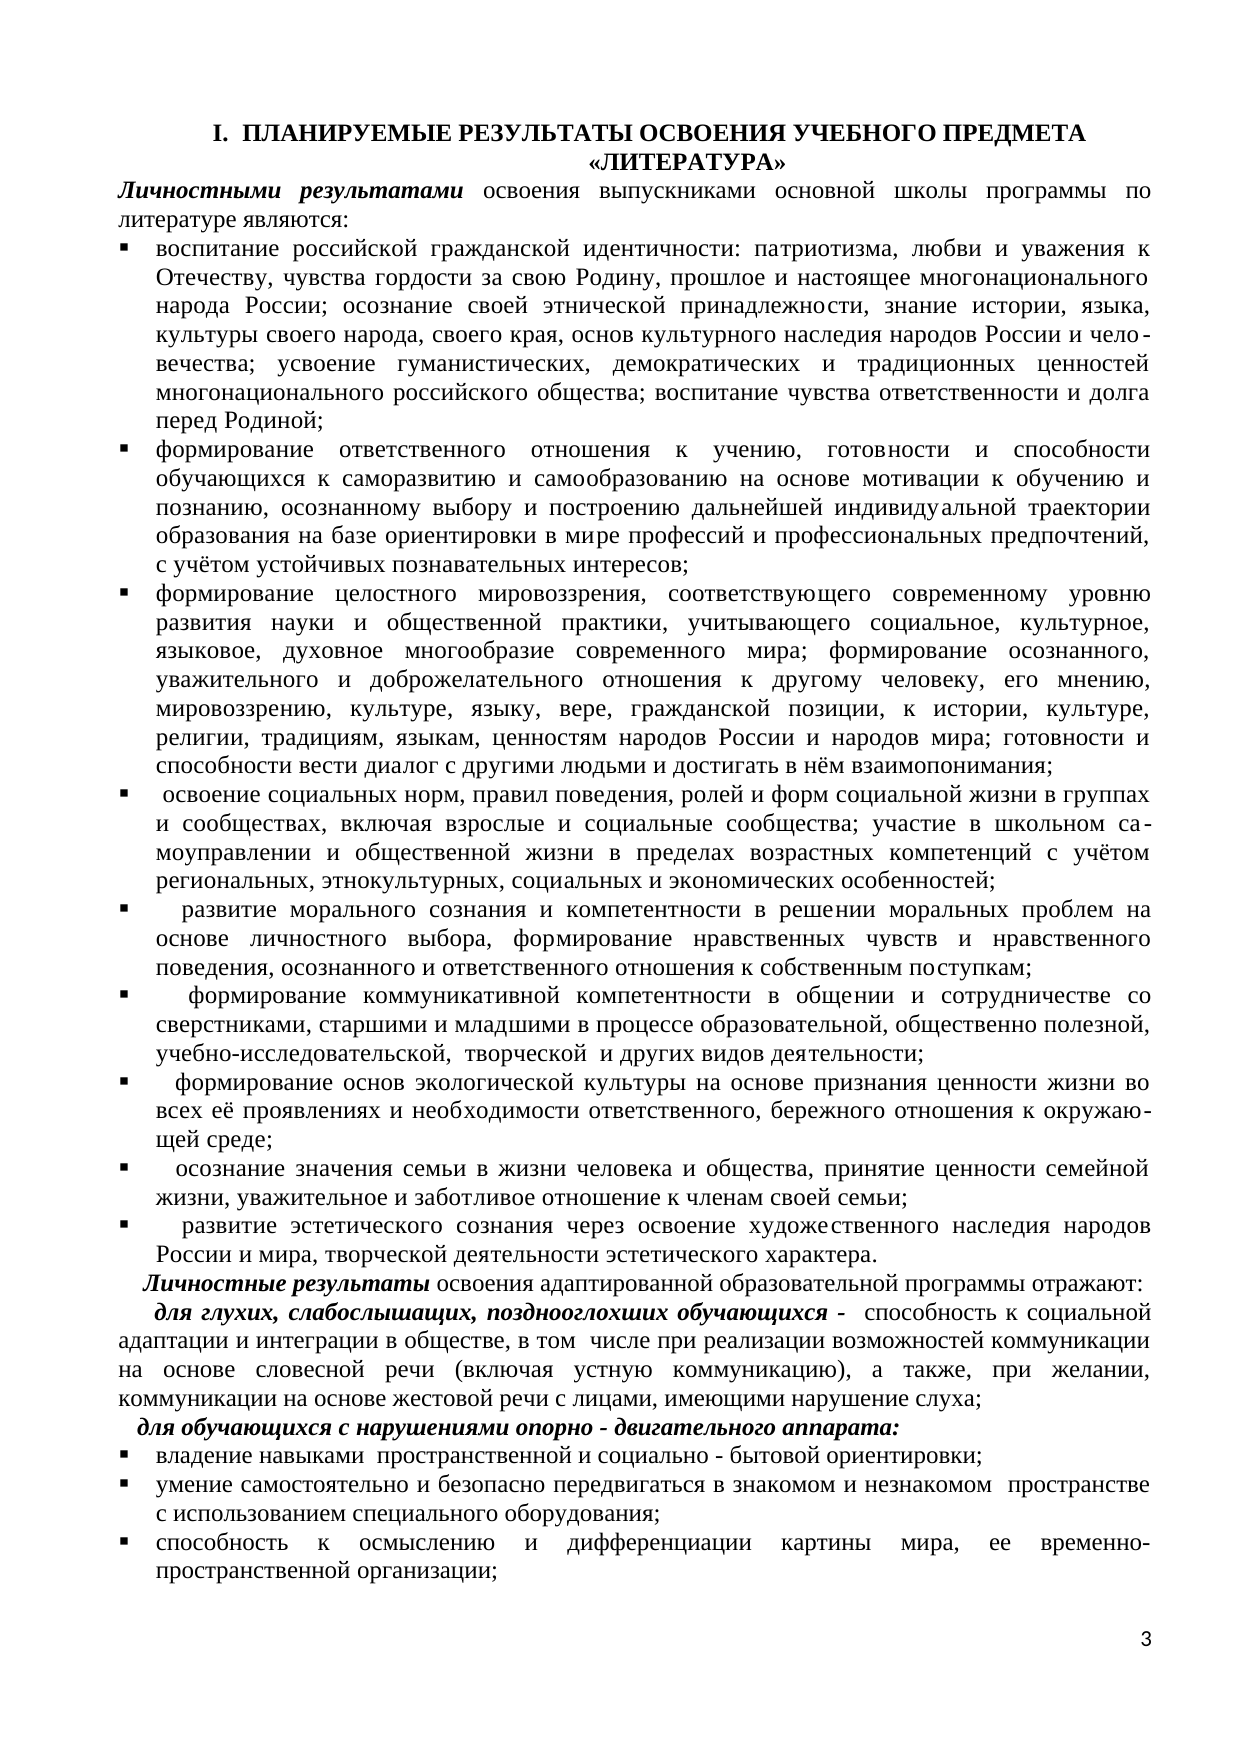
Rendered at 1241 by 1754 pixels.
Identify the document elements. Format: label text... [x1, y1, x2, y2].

text Личностные результаты освоения адаптированной образовательной программы отражают: [118, 1268, 1152, 1297]
list способность к осмыслению и дифференциации картины мира, ее временно- пространственной организации; [118, 1527, 1152, 1584]
list развитие эстетического сознания через освоение художественного наследия народов России и мира, творческой деятельности эстетического характера. [118, 1211, 1152, 1268]
list владение навыками пространственной и социально - бытовой ориентировки; [118, 1441, 1152, 1469]
text для глухих, слабослышащих, позднооглохших обучающихся - способность к социальной адаптации и интеграции в обществе, в том числе при реализации возможностей коммуникации на основе словесной речи (включая устную коммуникацию), а также, при желании, коммуникации на основе жестовой речи с лицами, имеющими нарушение слуха; [118, 1297, 1152, 1412]
list формирование целостного мировоззрения, соответствующего современному уровню развития науки и общественной практики, учитывающего социальное, культурное, языковое, духовное многообразие современного мира; формирование осознанного, уважительного и доброжелательного отношения к другому человеку, его мнению, мировоззрению, культуре, языку, вере, гражданской позиции, к истории, культуре, религии, традициям, языкам, ценностям народов России и народов мира; готовности и способности вести диалог с другими людьми и достигать в нём взаимопонимания; [118, 578, 1152, 779]
list развитие морального сознания и компетентности в решении моральных проблем на основе личностного выбора, формирование нравственных чувств и нравственного поведения, осознанного и ответственного отношения к собственным поступкам; [118, 894, 1152, 981]
list ПЛАНИРУЕМЫЕ РЕЗУЛЬТАТЫ ОСВОЕНИЯ УЧЕБНОГО ПРЕДМЕТА «ЛИТЕРАТУРА» [148, 118, 1152, 176]
list воспитание российской гражданской идентичности: патриотизма, любви и уважения к Отечеству, чувства гордости за свою Родину, прошлое и настоящее многонационального народа России; осознание своей этнической принадлежности, знание истории, языка, культуры своего народа, своего края, основ культурного наследия народов России и человечества; усвоение гуманистических, демократических и традиционных ценностей многонационального российского общества; воспитание чувства ответственности и долга перед Родиной; [118, 233, 1151, 434]
list формирование ответственного отношения к учению, готовности и способности обучающихся к саморазвитию и самообразованию на основе мотивации к обучению и познанию, осознанному выбору и построению дальнейшей индивидуальной траектории образования на базе ориентировки в мире профессий и профессиональных предпочтений, с учётом устойчивых познавательных интересов; [118, 434, 1151, 578]
list умение самостоятельно и безопасно передвигаться в знакомом и незнакомом пространстве с использованием специального оборудования; [118, 1469, 1152, 1527]
list формирование основ экологической культуры на основе признания ценности жизни во всех её проявлениях и необходимости ответственного, бережного отношения к окружающей среде; [118, 1067, 1152, 1153]
list осознание значения семьи в жизни человека и общества, принятие ценности семейной жизни, уважительное и заботливое отношение к членам своей семьи; [118, 1153, 1152, 1211]
text Личностными результатами освоения выпускниками основной школы программы по литературе являются: [118, 176, 1152, 233]
list формирование коммуникативной компетентности в общении и сотрудничестве со сверстниками, старшими и младшими в процессе образовательной, общественно полезной, учебно-исследовательской, творческой и других видов деятельности; [118, 981, 1152, 1067]
text для обучающихся с нарушениями опорно - двигательного аппарата: [118, 1412, 1152, 1441]
list освоение социальных норм, правил поведения, ролей и форм социальной жизни в группах и сообществах, включая взрослые и социальные сообщества; участие в школьном самоуправлении и общественной жизни в пределах возрастных компетенций с учётом региональных, этнокультурных, социальных и экономических особенностей; [118, 779, 1152, 894]
